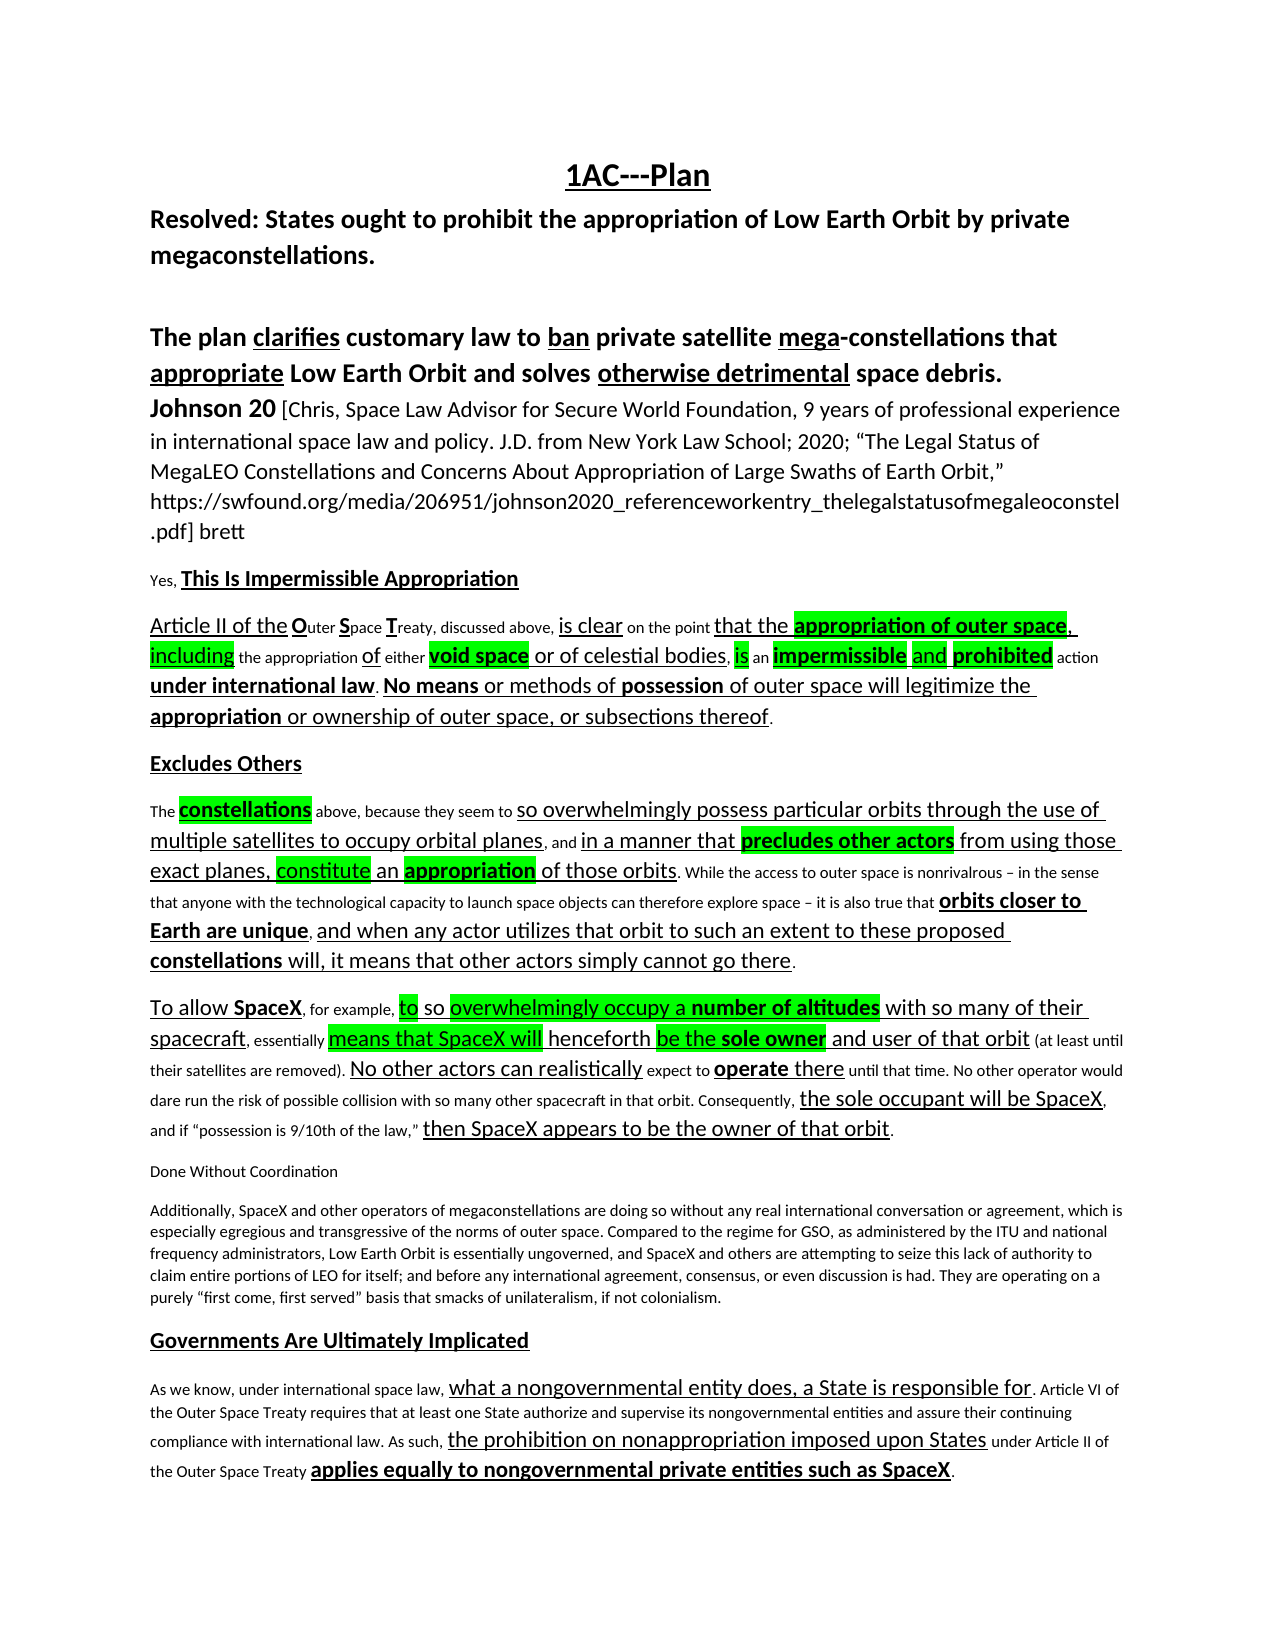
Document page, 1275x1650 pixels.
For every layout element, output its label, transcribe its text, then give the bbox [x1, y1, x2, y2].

text The constellations above, because they seem to so overwhelmingly possess particular orbits through the use of multiple satellites to occupy orbital planes, and in a manner that precludes other actors from using those exact planes, constitute an appropriation of those orbits. While the access to outer space is nonrivalrous – in the sense that anyone with the technological capacity to launch space objects can therefore explore space – it is also true that orbits closer to Earth are unique, and when any actor utilizes that orbit to such an extent to these proposed constellations will, it means that other actors simply cannot go there. [150, 796, 1125, 975]
text Johnson 20 [Chris, Space Law Advisor for Secure World Foundation, 9 years of professional experience in international space law and policy. J.D. from New York Law School; 2020; “The Legal Status of MegaLEO Constellations and Concerns About Appropriation of Large Swaths of Earth Orbit,” https://swfound.org/media/206951/johnson2020_referenceworkentry_thelegalstatusofmegaleoconstel.pdf] brett [150, 392, 1125, 546]
subtitle Resolved: States ought to prohibit the appropriation of Low Earth Orbit by private megaconstellations. [150, 202, 1125, 271]
text Done Without Coordination [150, 1161, 1125, 1182]
text Excludes Others [150, 749, 1125, 777]
subtitle The plan clarifies customary law to ban private satellite mega-constellations that appropriate Low Earth Orbit and solves otherwise detrimental space debris. [150, 320, 1125, 389]
text Yes, This Is Impermissible Appropriation [150, 564, 1125, 592]
text Additionally, SpaceX and other operators of megaconstellations are doing so without any real international conversation or agreement, which is especially egregious and transgressive of the norms of outer space. Compared to the regime for GSO, as administered by the ITU and national frequency administrators, Low Earth Orbit is essentially ungoverned, and SpaceX and others are attempting to seize this lack of authority to claim entire portions of LEO for itself; and before any international agreement, consensus, or even discussion is had. They are operating on a purely “first come, first served” basis that smacks of unilateralism, if not colonialism. [150, 1200, 1125, 1308]
text To allow SpaceX, for example, to so overwhelmingly occupy a number of altitudes with so many of their spacecraft, essentially means that SpaceX will henceforth be the sole owner and user of that orbit (at least until their satellites are removed). No other actors can realistically expect to operate there until that time. No other operator would dare run the risk of possible collision with so many other spacecraft in that orbit. Consequently, the sole occupant will be SpaceX, and if “possession is 9/10th of the law,” then SpaceX appears to be the owner of that orbit. [150, 993, 1125, 1142]
text Article II of the Outer Space Treaty, discussed above, is clear on the point that the appropriation of outer space, including the appropriation of either void space or of celestial bodies, is an impermissible and prohibited action under international law. No means or methods of possession of outer space will legitimize the appropriation or ownership of outer space, or subsections thereof. [150, 611, 1125, 730]
text Governments Are Ultimately Implicated [150, 1326, 1125, 1354]
text As we know, under international space law, what a nongovernmental entity does, a State is responsible for. Article VI of the Outer Space Treaty requires that at least one State authorize and supervise its nongovernmental entities and assure their continuing compliance with international law. As such, the prohibition on nonappropriation imposed upon States under Article II of the Outer Space Treaty applies equally to nongovernmental private entities such as SpaceX. [150, 1373, 1125, 1483]
subtitle 1AC---Plan [150, 154, 1125, 195]
